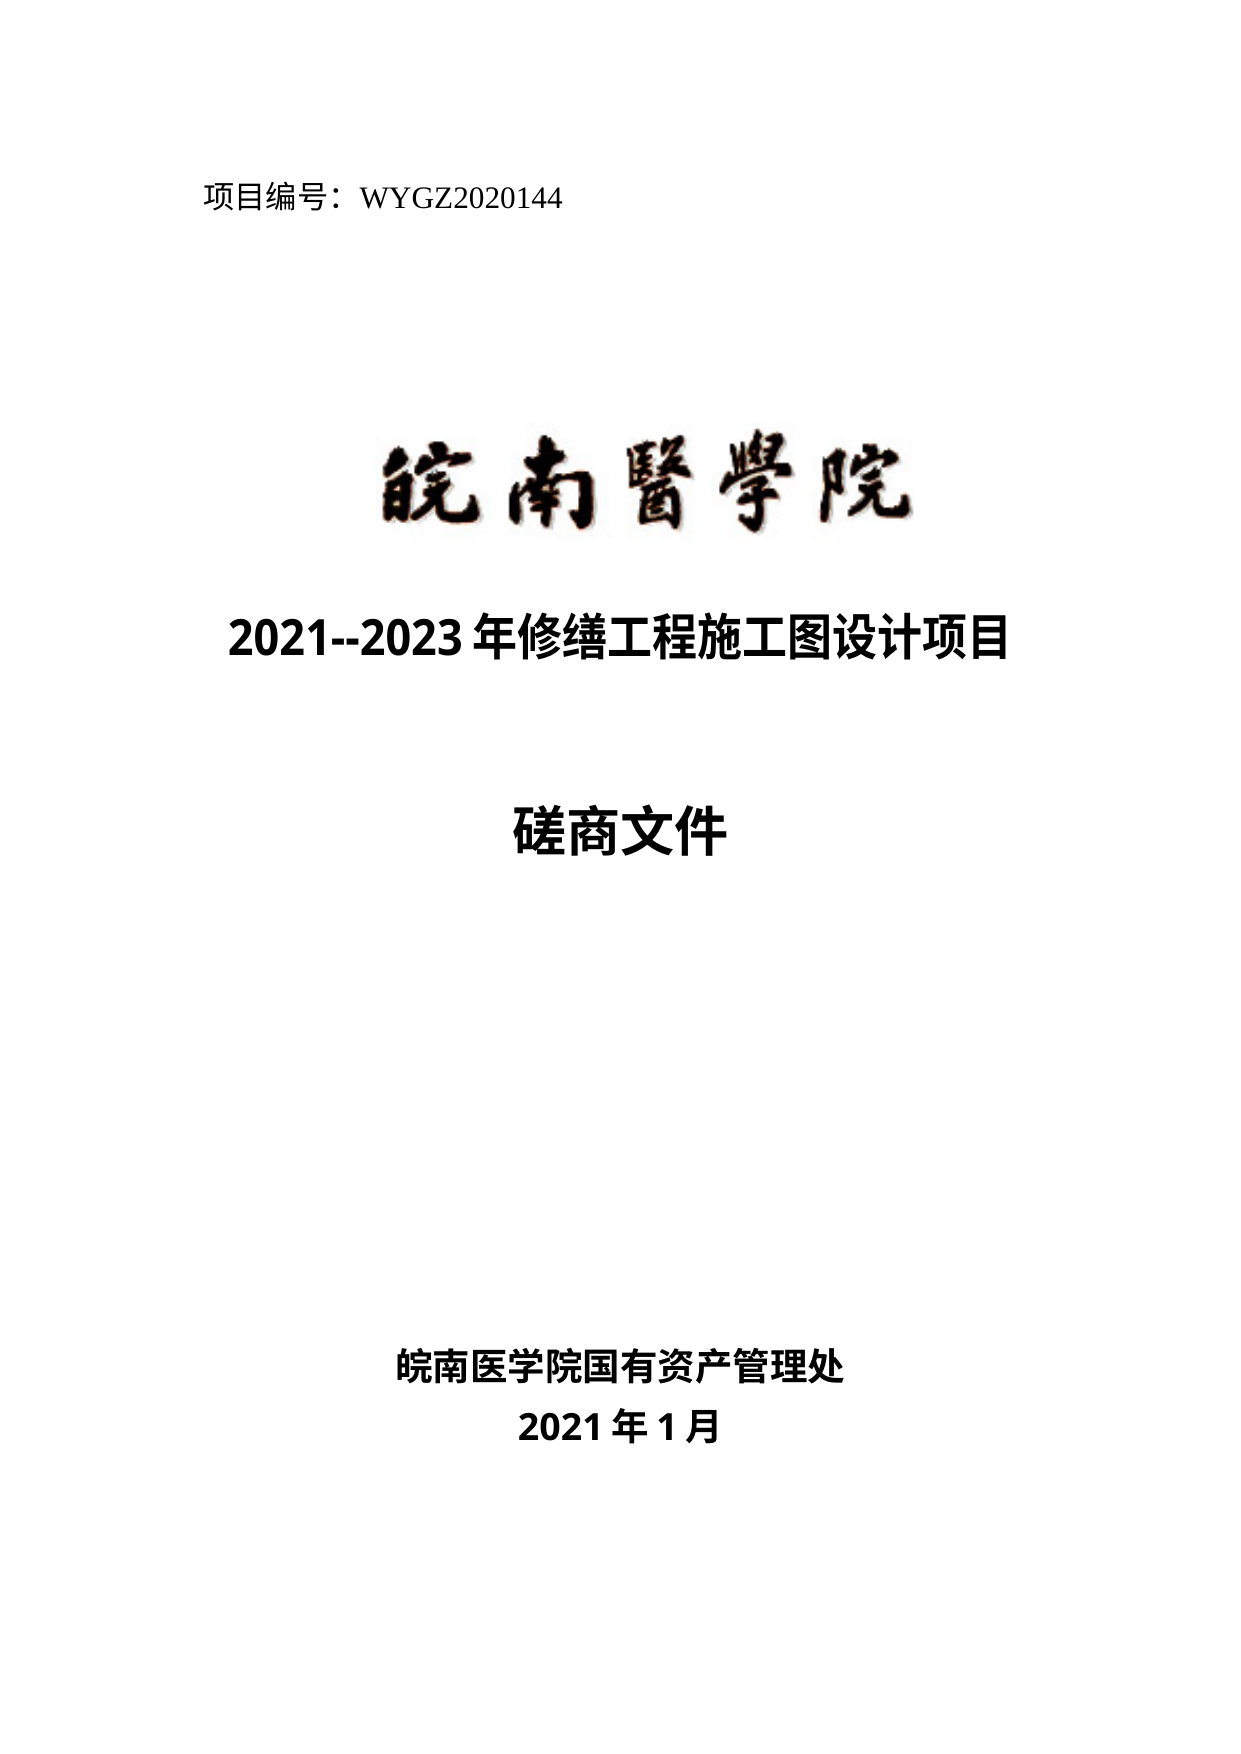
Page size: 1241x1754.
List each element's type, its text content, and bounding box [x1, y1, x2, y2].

text 2021年1月 [187, 1397, 1053, 1451]
picture [375, 422, 920, 540]
text 项目编号：WYGZ2020144 [187, 162, 1053, 227]
text 磋商文件 [187, 779, 1053, 877]
text 皖南医学院国有资产管理处 [187, 1332, 1053, 1397]
text 2021--2023年修缮工程施工图设计项目 [187, 584, 1053, 682]
